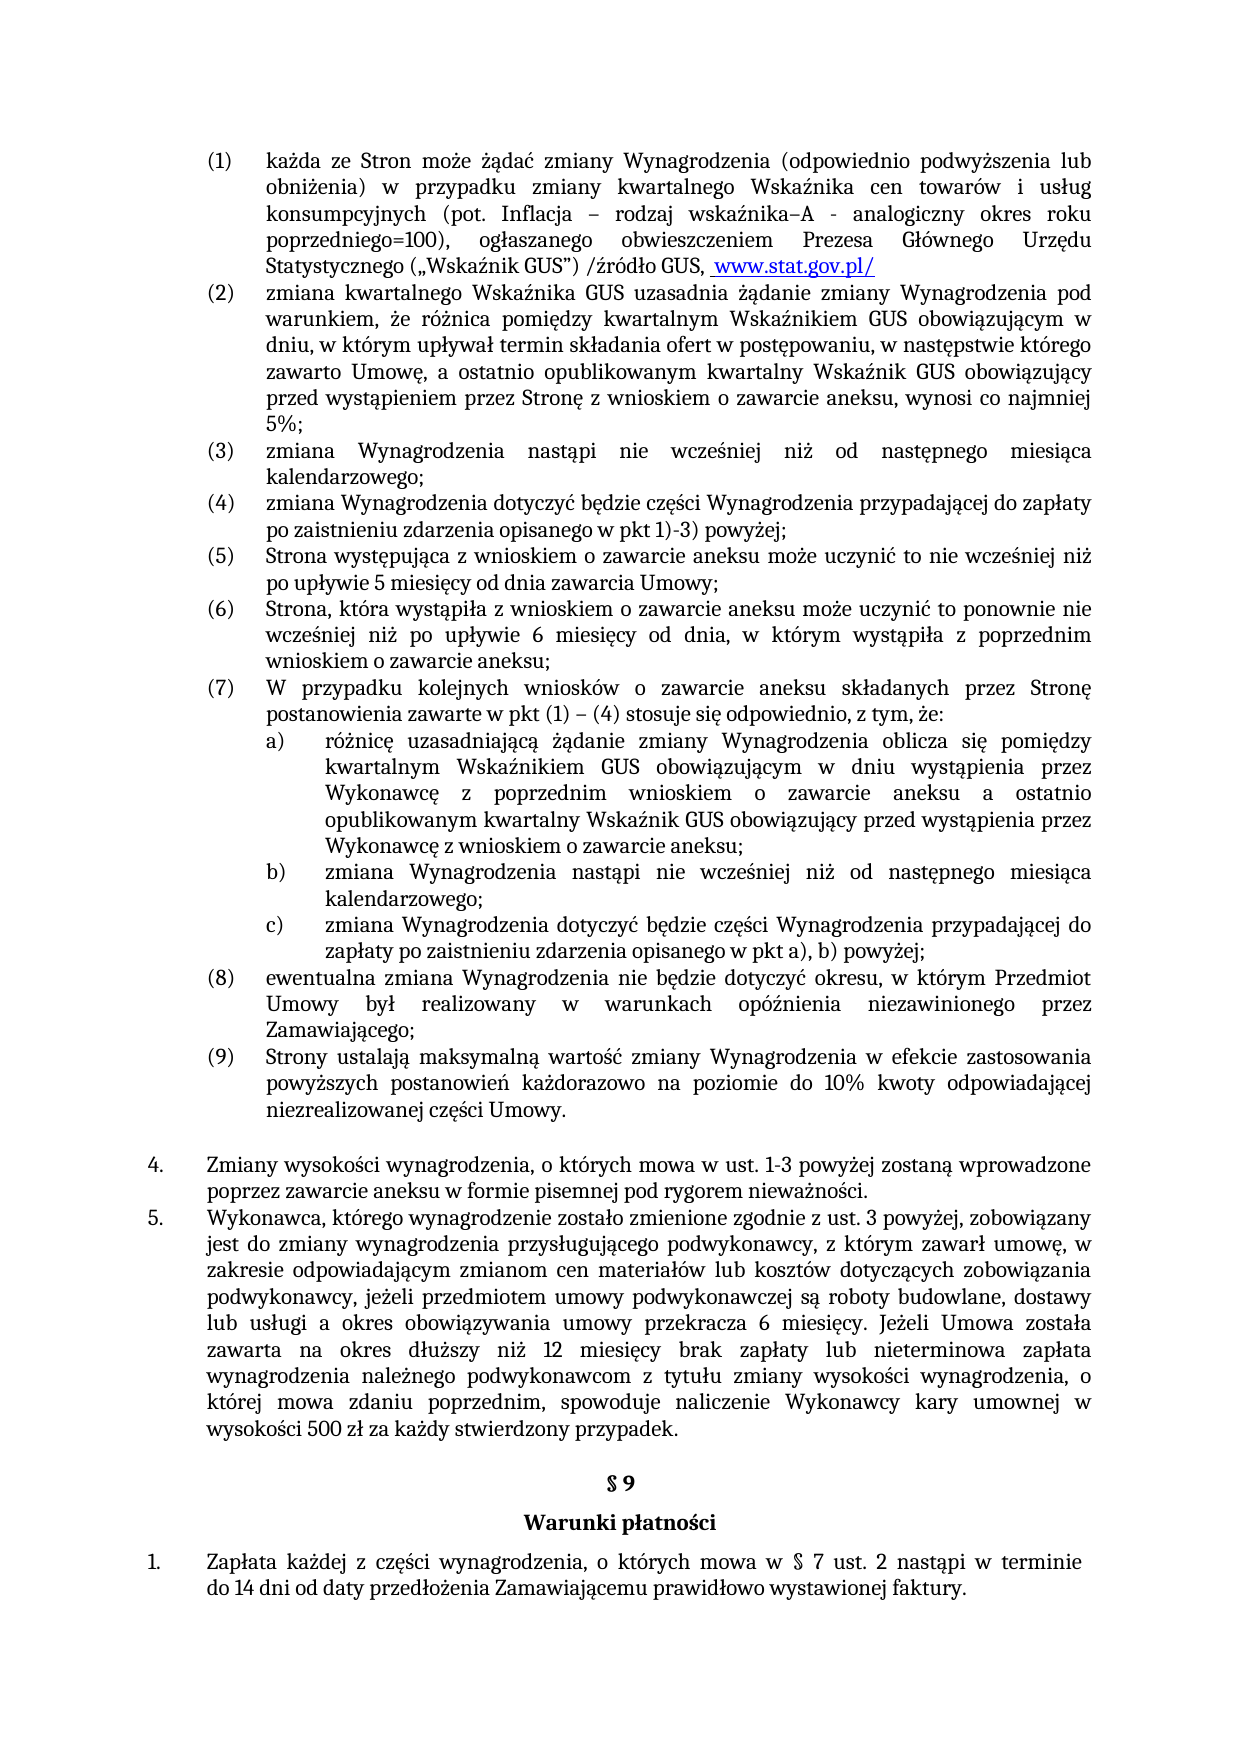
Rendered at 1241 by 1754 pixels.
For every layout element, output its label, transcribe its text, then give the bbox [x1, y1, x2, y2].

text (1) każda ze Stron może żądać zmiany Wynagrodzenia (odpowiednio podwyższenia lub obniżenia) w przypadku zmiany kwartalnego Wskaźnika cen towarów i usług konsumpcyjnych (pot. Inflacja – rodzaj wskaźnika–A - analogiczny okres roku poprzedniego=100), ogłaszanego obwieszczeniem Prezesa Głównego Urzędu Statystycznego („Wskaźnik GUS”) /źródło GUS, www.stat.gov.pl/ [207, 148, 1093, 279]
text Warunki płatności [148, 1510, 1093, 1536]
text (4) zmiana Wynagrodzenia dotyczyć będzie części Wynagrodzenia przypadającej do zapłaty po zaistnieniu zdarzenia opisanego w pkt 1)-3) powyżej; [207, 490, 1093, 543]
list różnicę uzasadniającą żądanie zmiany Wynagrodzenia oblicza się pomiędzy kwartalnym Wskaźnikiem GUS obowiązującym w dniu wystąpienia przez Wykonawcę z poprzednim wnioskiem o zawarcie aneksu a ostatnio opublikowanym kwartalny Wskaźnik GUS obowiązujący przed wystąpienia przez Wykonawcę z wnioskiem o zawarcie aneksu; [266, 727, 1093, 859]
text (2) zmiana kwartalnego Wskaźnika GUS uzasadnia żądanie zmiany Wynagrodzenia pod warunkiem, że różnica pomiędzy kwartalnym Wskaźnikiem GUS obowiązującym w dniu, w którym upływał termin składania ofert w postępowaniu, w następstwie którego zawarto Umowę, a ostatnio opublikowanym kwartalny Wskaźnik GUS obowiązujący przed wystąpieniem przez Stronę z wnioskiem o zawarcie aneksu, wynosi co najmniej 5%; [207, 279, 1093, 437]
list zmiana Wynagrodzenia dotyczyć będzie części Wynagrodzenia przypadającej do zapłaty po zaistnieniu zdarzenia opisanego w pkt a), b) powyżej; [266, 912, 1093, 964]
text (6) Strona, która wystąpiła z wnioskiem o zawarcie aneksu może uczynić to ponownie nie wcześniej niż po upływie 6 miesięcy od dnia, w którym wystąpiła z poprzednim wnioskiem o zawarcie aneksu; [207, 596, 1093, 675]
text (3) zmiana Wynagrodzenia nastąpi nie wcześniej niż od następnego miesiąca kalendarzowego; [207, 437, 1093, 490]
text (5) Strona występująca z wnioskiem o zawarcie aneksu może uczynić to nie wcześniej niż po upływie 5 miesięcy od dnia zawarcia Umowy; [207, 543, 1093, 596]
text (9) Strony ustalają maksymalną wartość zmiany Wynagrodzenia w efekcie zastosowania powyższych postanowień każdorazowo na poziomie do 10% kwoty odpowiadającej niezrealizowanej części Umowy. [207, 1044, 1093, 1123]
list Wykonawca, którego wynagrodzenie zostało zmienione zgodnie z ust. 3 powyżej, zobowiązany jest do zmiany wynagrodzenia przysługującego podwykonawcy, z którym zawarł umowę, w zakresie odpowiadającym zmianom cen materiałów lub kosztów dotyczących zobowiązania podwykonawcy, jeżeli przedmiotem umowy podwykonawczej są roboty budowlane, dostawy lub usługi a okres obowiązywania umowy przekracza 6 miesięcy. Jeżeli Umowa została zawarta na okres dłuższy niż 12 miesięcy brak zapłaty lub nieterminowa zapłata wynagrodzenia należnego podwykonawcom z tytułu zmiany wysokości wynagrodzenia, o której mowa zdaniu poprzednim, spowoduje naliczenie Wykonawcy kary umownej w wysokości 500 zł za każdy stwierdzony przypadek. [148, 1204, 1093, 1442]
list zmiana Wynagrodzenia nastąpi nie wcześniej niż od następnego miesiąca kalendarzowego; [266, 859, 1093, 912]
text (8) ewentualna zmiana Wynagrodzenia nie będzie dotyczyć okresu, w którym Przedmiot Umowy był realizowany w warunkach opóźnienia niezawinionego przez Zamawiającego; [207, 964, 1093, 1044]
text § 9 [148, 1471, 1093, 1497]
list Zapłata każdej z części wynagrodzenia, o których mowa w § 7 ust. 2 nastąpi w terminie do 14 dni od daty przedłożenia Zamawiającemu prawidłowo wystawionej faktury. [148, 1549, 1093, 1601]
list Zmiany wysokości wynagrodzenia, o których mowa w ust. 1-3 powyżej zostaną wprowadzone poprzez zawarcie aneksu w formie pisemnej pod rygorem nieważności. [148, 1152, 1093, 1204]
text (7) W przypadku kolejnych wniosków o zawarcie aneksu składanych przez Stronę postanowienia zawarte w pkt (1) – (4) stosuje się odpowiednio, z tym, że: [207, 675, 1093, 727]
